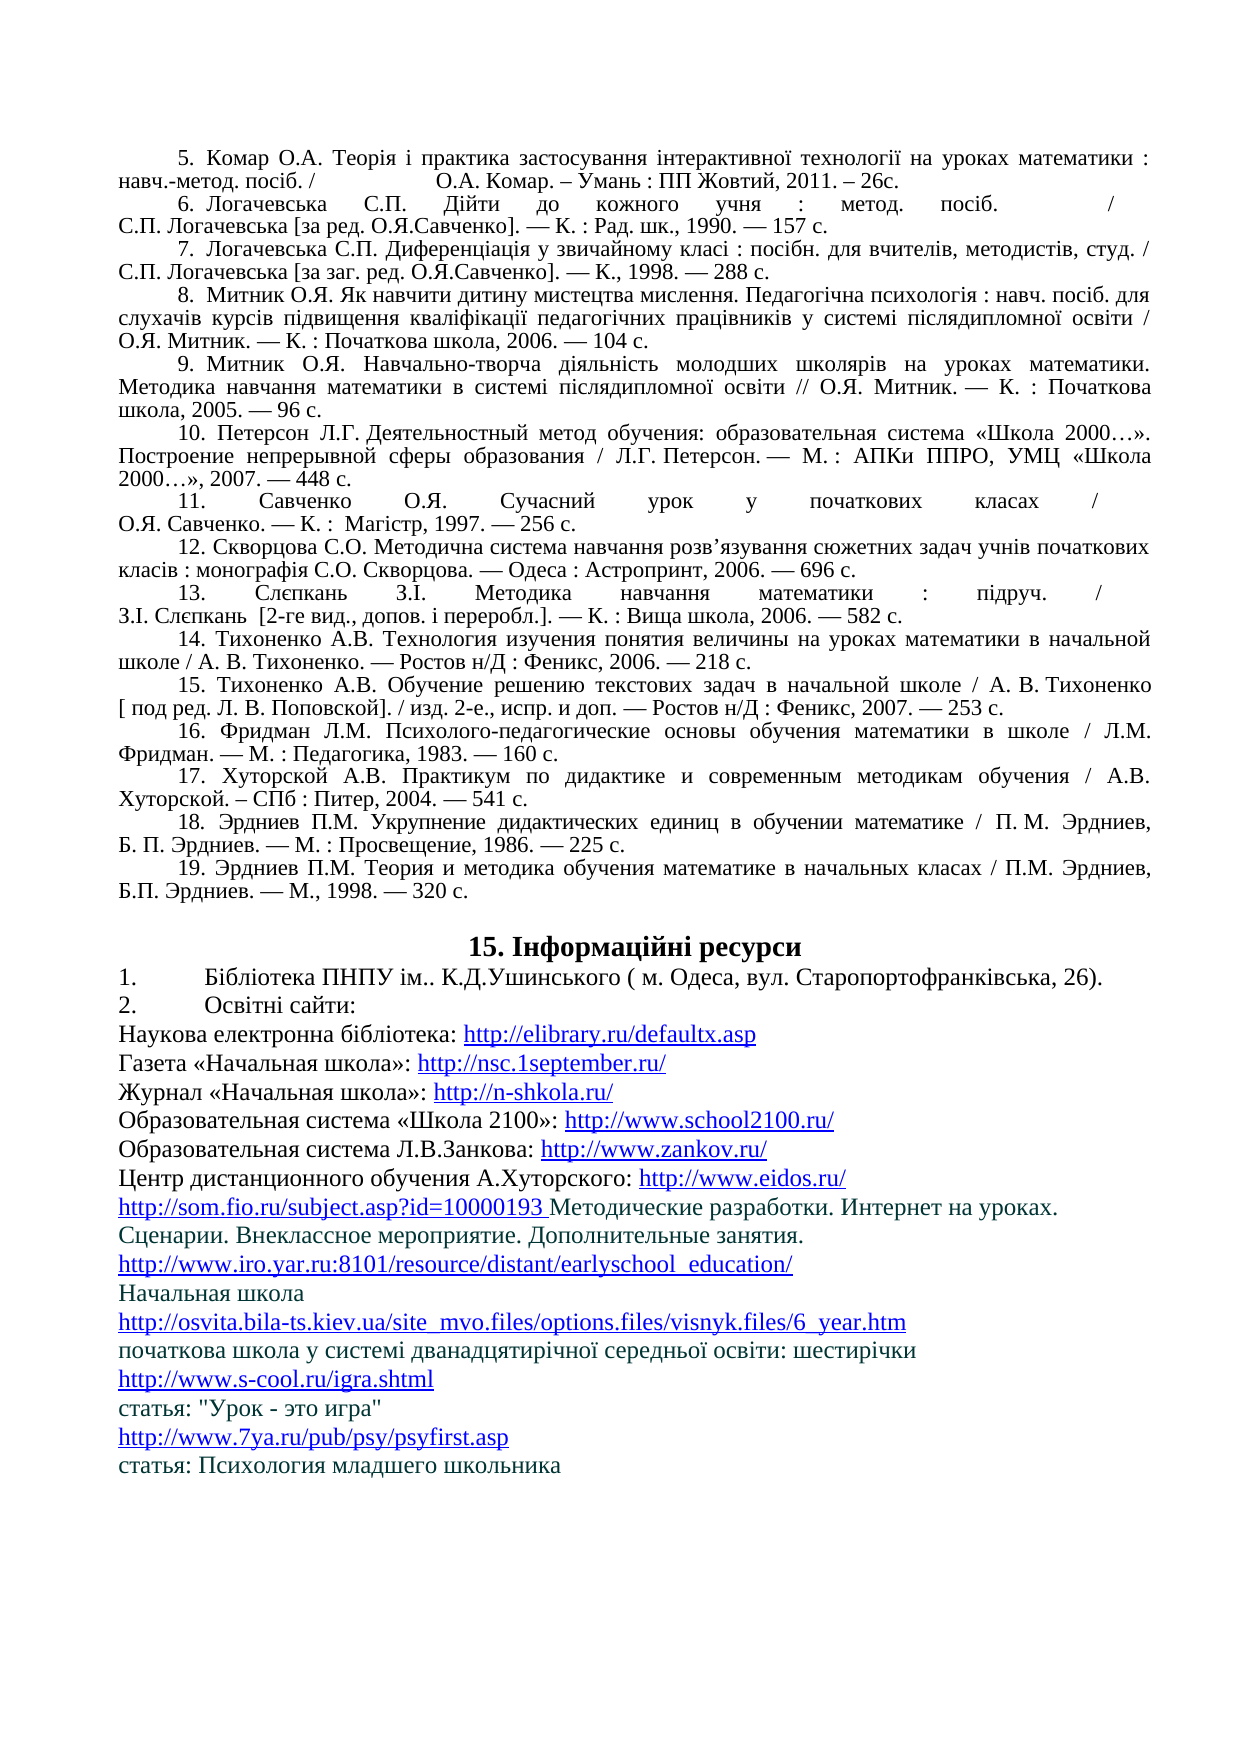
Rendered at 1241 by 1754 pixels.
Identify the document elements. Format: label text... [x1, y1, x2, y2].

text Газета «Начальная школа»: http://nsc.1september.ru/ [118, 1048, 1205, 1077]
list Эрдниев П.М. Теория и методика обучения математике в начальных класах / П.М. Эрдниев, Б.П. Эрдниев. — М., 1998. — 320 с. [118, 857, 1152, 903]
list Комар О.А. Теорія і практика застосування інтерактивної технології на уроках математики : навч.-метод. посіб. / О.А. Комар. – Умань : ПП Жовтий, 2011. – 26с. [118, 147, 1152, 193]
text Журнал «Начальная школа»: http://n-shkola.ru/ [118, 1077, 1205, 1105]
list Митник О.Я. Навчально-творча діяльність молодших школярів на уроках математики. Методика навчання математики в системі післядипломної освіти // О.Я. Митник. — К. : Початкова школа, 2005. — 96 с. [118, 353, 1152, 422]
list Скворцова С.О. Методична система навчання розв’язування сюжетних задач учнів початкових класів : монографія С.О. Скворцова. — Одеса : Астропринт, 2006. — 696 с. [118, 536, 1152, 582]
list Митник О.Я. Як навчити дитину мистецтва мислення. Педагогічна психологія : навч. посіб. для слухачів курсів підвищення кваліфікації педагогічних працівників у системі післядипломної освіти / О.Я. Митник. — К. : Початкова школа, 2006. — 104 с. [118, 284, 1152, 353]
text 15. Інформаційні ресурси [551, 938, 1152, 962]
text http://www.iro.yar.ru:8101/resource/distant/earlyschool_education/ Начальная школа http://osvita.bila-ts.kiev.ua/site_mvo.files/options.files/visnyk.files/6_year.htm початкова школа у системі дванадцятирічної середньої освіти: шестирічки [118, 1249, 1152, 1364]
list Логачевська С.П. Дійти до кожного учня : метод. посіб. / С.П. Логачевська [за ред. О.Я.Савченко]. — К. : Рад. шк., 1990. — 157 с. [118, 193, 1152, 238]
list Хуторской А.В. Практикум по дидактике и современным методикам обучения / А.В. Хуторской. – СПб : Питер, 2004. — 541 с. [118, 766, 1152, 811]
text 15. Інформаційні ресурси [118, 938, 547, 962]
text http://www.s-cool.ru/igra.shtml статья: "Урок - это игра" [118, 1364, 1152, 1422]
list Эрдниев П.М. Укрупнение дидактических единиц в обучении математике / П. М. Эрдниев, Б. П. Эрдниев. — М. : Просвещение, 1986. — 225 с. [118, 811, 1152, 857]
list Бібліотека ПНПУ ім.. К.Д.Ушинського ( м. Одеса, вул. Старопортофранківська, 26). [118, 962, 1205, 990]
text Образовательная система «Школа 2100»: http://www.school2100.ru/ [118, 1105, 1205, 1134]
list Слєпкань З.І. Методика навчання математики : підруч. / З.І. Слєпкань [2-ге вид., допов. і переробл.]. — К. : Вища школа, 2006. — 582 с. [118, 582, 1152, 628]
list Логачевська С.П. Диференціація у звичайному класі : посібн. для вчителів, методистів, студ. / С.П. Логачевська [за заг. ред. О.Я.Савченко]. — К., 1998. — 288 с. [118, 238, 1152, 284]
list Тихоненко А.В. Технология изучения понятия величины на уроках математики в начальной школе / А. В. Тихоненко. — Ростов н/Д : Феникс, 2006. — 218 с. [118, 628, 1152, 674]
list Освітні сайти: [118, 990, 1205, 1019]
text http://som.fio.ru/subject.asp?id=10000193 Методические разработки. Интернет на уроках. Сценарии. Внеклассное мероприятие. Дополнительные занятия. [118, 1192, 1152, 1249]
list Петерсон Л.Г. Деятельностный метод обучения: образовательная система «Школа 2000…». Построение непрерывной сферы образования / Л.Г. Петерсон. — М. : АПКи ППРО, УМЦ «Школа 2000…», 2007. — 448 с. [118, 422, 1152, 491]
list Фридман Л.М. Психолого-педагогические основы обучения математики в школе / Л.М. Фридман. — М. : Педагогика, 1983. — 160 с. [118, 720, 1152, 766]
list Савченко О.Я. Сучасний урок у початкових класах / О.Я. Савченко. — К. : Магістр, 1997. — 256 с. [118, 491, 1152, 536]
list http://www.7ya.ru/pub/psy/psyfirst.asp статья: Психология младшего школьника [118, 1422, 1152, 1479]
text Образовательная система Л.В.Занкова: http://www.zankov.ru/ [118, 1134, 1205, 1163]
list Тихоненко А.В. Обучение решению текстових задач в начальной школе / А. В. Тихоненко [ под ред. Л. В. Поповской]. / изд. 2-е., испр. и доп. — Ростов н/Д : Феникс, 2007. — 253 с. [118, 674, 1152, 720]
text Наукова електронна бібліотека: http://elibrary.ru/defaultx.asp [118, 1019, 1205, 1048]
text Центр дистанционного обучения А.Хуторского: http://www.eidos.ru/ [118, 1163, 1205, 1192]
